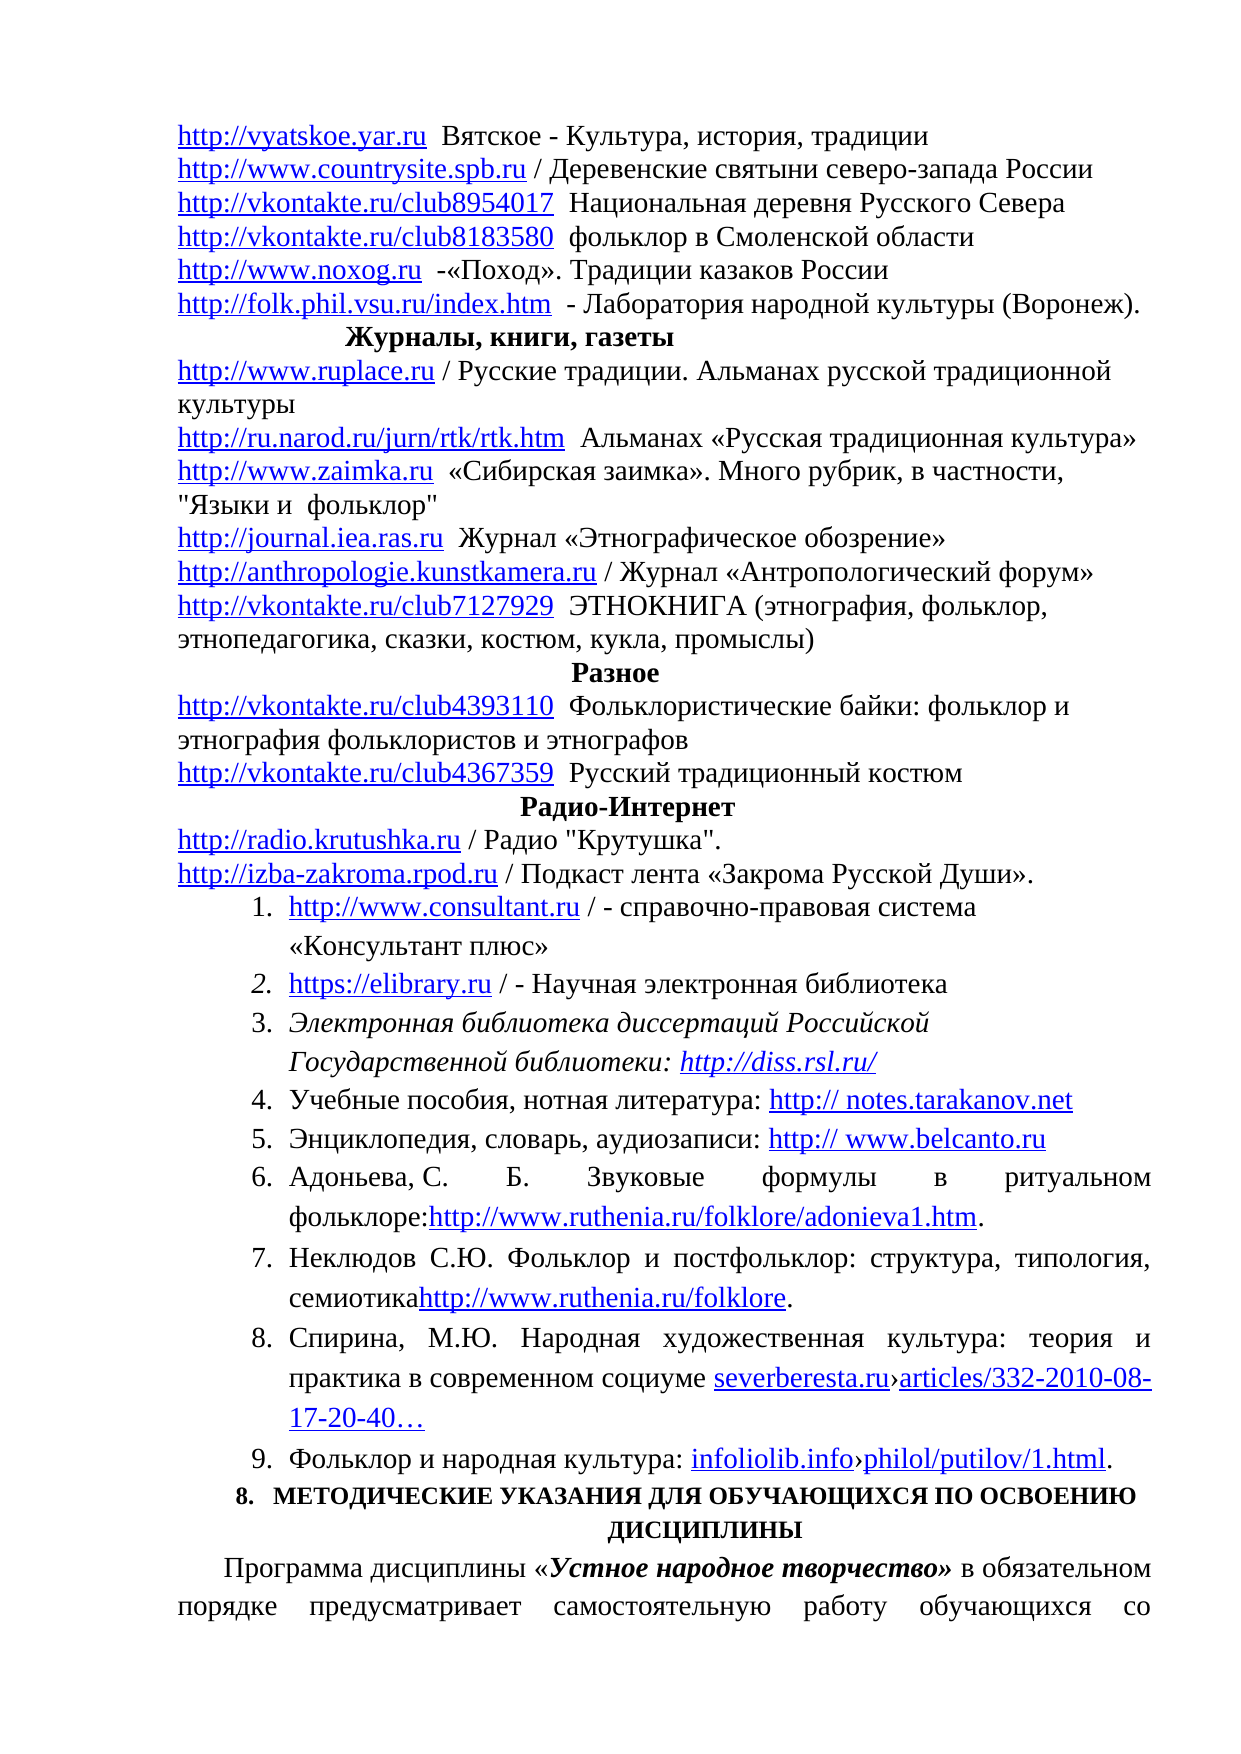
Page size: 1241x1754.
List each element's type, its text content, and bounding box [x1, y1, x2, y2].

text Разное [177, 655, 1152, 688]
list Энциклопедия, словарь, аудиозаписи: http:// www.belcanto.ru [251, 1121, 1152, 1154]
list https://elibrary.ru / - Научная электронная библиотека [251, 967, 1152, 1000]
text http://journal.iea.ras.ru Журнал «Этнографическое обозрение» [177, 521, 1152, 554]
text http://vkontakte.ru/club8954017 Национальная деревня Русского Севера [177, 185, 1152, 219]
text http://www.countrysite.spb.ru / Деревенские святыни северо-запада России [177, 152, 1152, 185]
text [177, 1550, 1152, 1622]
text http://vkontakte.ru/club4393110 Фольклористические байки: фольклор и этнография фольклористов и этнографов [177, 688, 1152, 755]
text http://vyatskoe.yar.ru Вятское - Культура, история, традиции [177, 118, 1152, 152]
text http://ru.narod.ru/jurn/rtk/rtk.htm Альманах «Русская традиционная культура» [177, 420, 1152, 453]
list Электронная библиотека диссертаций Российской Государственной библиотеки: http://diss.rsl.ru/ [251, 1005, 1152, 1077]
list Фольклор и народная культура: infoliolib.info›philol/putilov/1.html. [251, 1441, 1152, 1474]
text http://vkontakte.ru/club8183580 фольклор в Смоленской области [177, 219, 1152, 252]
list МЕТОДИЧЕСКИЕ УКАЗАНИЯ ДЛЯ ОБУЧАЮЩИХСЯ ПО ОСВОЕНИЮ ДИСЦИПЛИНЫ [221, 1481, 1152, 1544]
list Неклюдов С.Ю. Фольклор и постфольклор: структура, типология, семиотикаhttp://www.ruthenia.ru/folklore. [251, 1240, 1152, 1313]
text http://vkontakte.ru/club4367359 Русский традиционный костюм [177, 755, 1152, 789]
text http://vkontakte.ru/club7127929 ЭТНОКНИГА (этнография, фольклор, этнопедагогика, сказки, костюм, кукла, промыслы) [177, 588, 1152, 655]
list Учебные пособия, нотная литература: http:// notes.tarakanov.net [251, 1082, 1152, 1116]
list http://www.consultant.ru / - справочно-правовая система «Консультант плюс» [251, 889, 1152, 962]
text http://izba-zakroma.rpod.ru / Подкаст лента «Закрома Русской Души». [177, 856, 1152, 889]
text Радио-Интернет [177, 789, 1152, 822]
list Адоньева, С. Б. Звуковые формулы в ритуальном фольклоре:http://www.ruthenia.ru/folklore/adonieva1.htm. [251, 1159, 1152, 1233]
text http://radio.krutushka.ru / Радио "Крутушка". [177, 822, 1152, 856]
text http://anthropologie.kunstkamera.ru / Журнал «Антропологический форум» [177, 554, 1152, 588]
text http://www.ruplace.ru / Русские традиции. Альманах русской традиционной культуры [177, 353, 1152, 420]
text http://www.noxog.ru -«Поход». Традиции казаков России [177, 252, 1152, 286]
list Спирина, М.Ю. Народная художественная культура: теория и практика в современном социуме severberesta.ru›articles/332-2010-08-17-20-40… [251, 1320, 1152, 1434]
text http://folk.phil.vsu.ru/index.htm - Лаборатория народной культуры (Воронеж). [177, 286, 1152, 319]
text http://www.zaimka.ru «Сибирская заимка». Много рубрик, в частности, "Языки и фольклор" [177, 453, 1152, 521]
text Журналы, книги, газеты [177, 319, 1152, 353]
